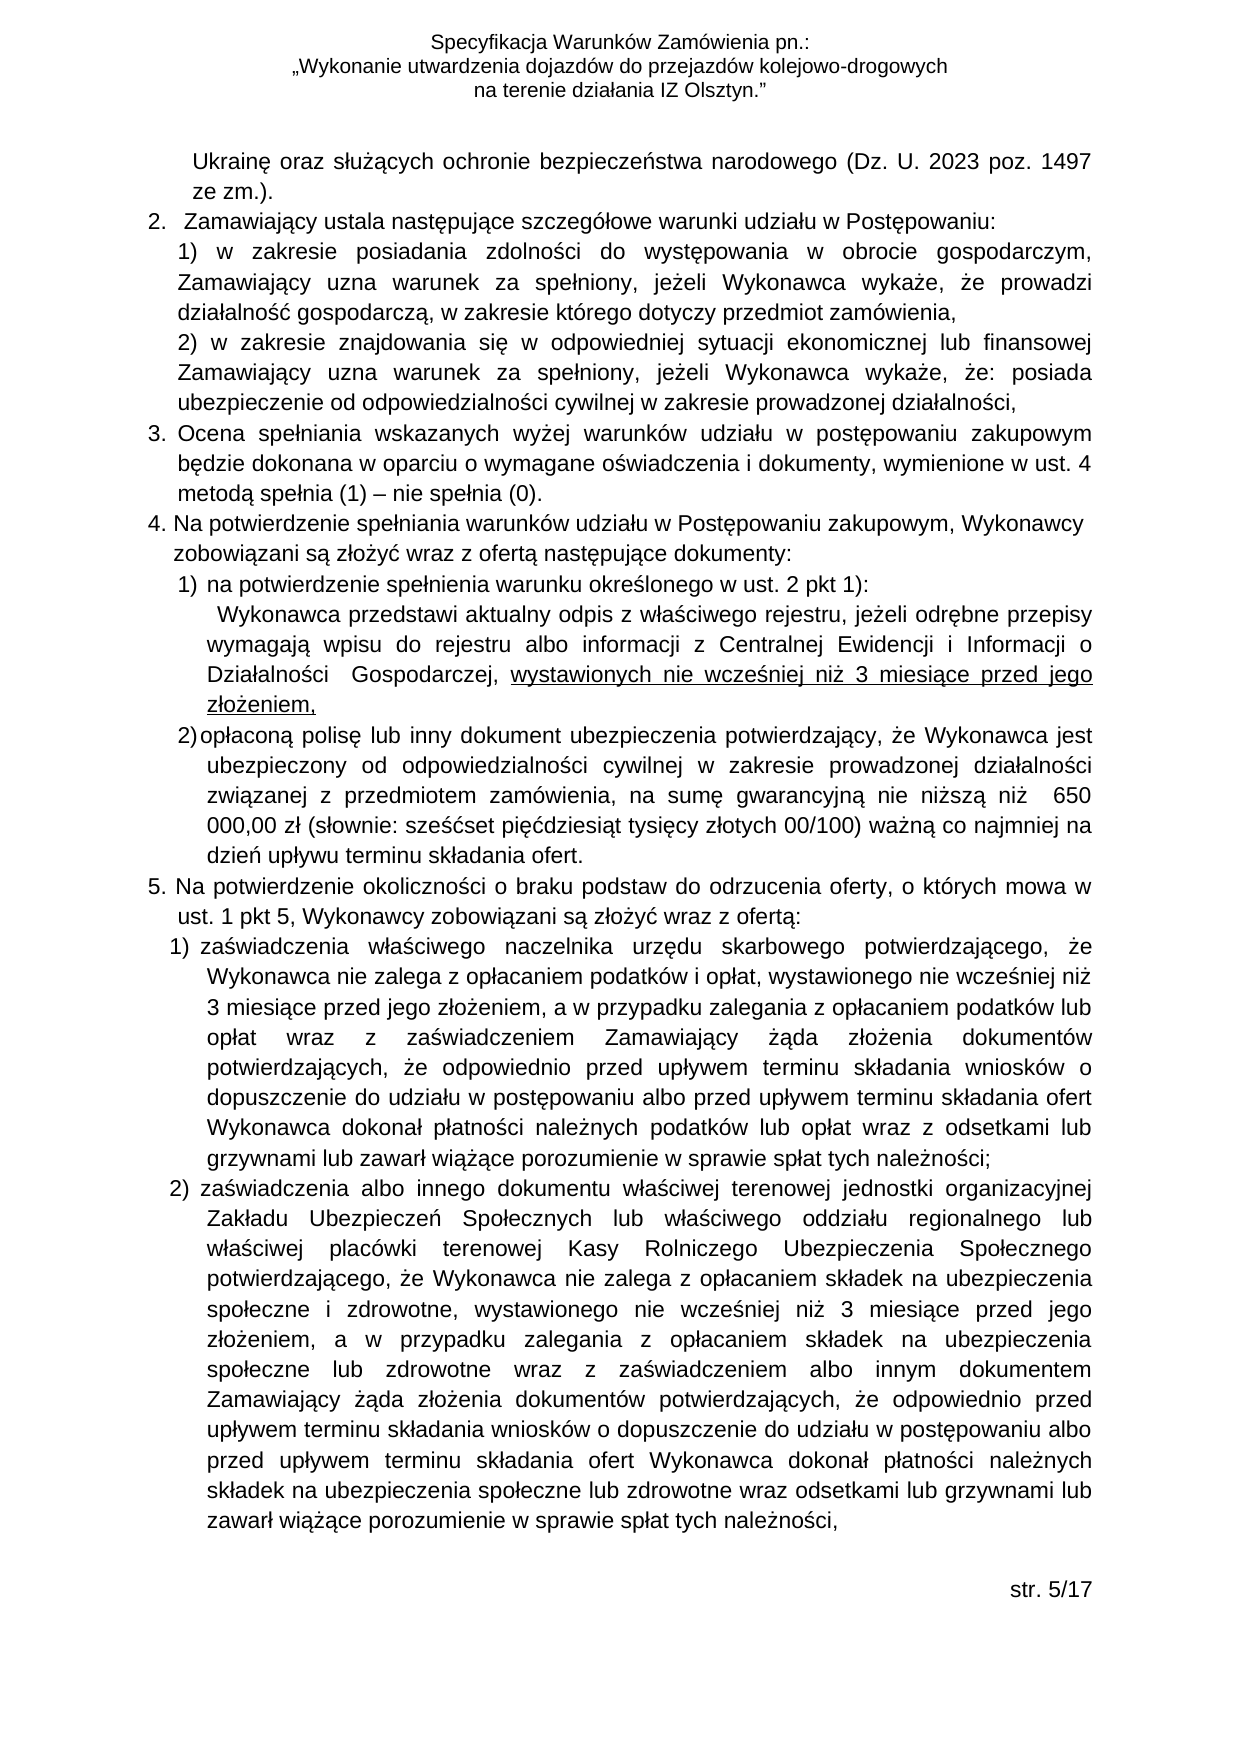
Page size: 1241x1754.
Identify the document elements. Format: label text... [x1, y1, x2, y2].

text 2) w zakresie znajdowania się w odpowiedniej sytuacji ekonomicznej lub finansowej Zamawiający uzna warunek za spełniony, jeżeli Wykonawca wykaże, że: posiada ubezpieczenie od odpowiedzialności cywilnej w zakresie prowadzonej działalności, [177, 329, 1093, 416]
text 1) w zakresie posiadania zdolności do występowania w obrocie gospodarczym, Zamawiający uzna warunek za spełniony, jeżeli Wykonawca wykaże, że prowadzi działalność gospodarczą, w zakresie którego dotyczy przedmiot zamówienia, [177, 238, 1093, 325]
list zaświadczenia właściwego naczelnika urzędu skarbowego potwierdzającego, że Wykonawca nie zalega z opłacaniem podatków i opłat, wystawionego nie wcześniej niż 3 miesiące przed jego złożeniem, a w przypadku zalegania z opłacaniem podatków lub opłat wraz z zaświadczeniem Zamawiający żąda złożenia dokumentów potwierdzających, że odpowiednio przed upływem terminu składania wniosków o dopuszczenie do udziału w postępowaniu albo przed upływem terminu składania ofert Wykonawca dokonał płatności należnych podatków lub opłat wraz z odsetkami lub grzywnami lub zawarł wiążące porozumienie w sprawie spłat tych należności; [169, 933, 1093, 1171]
list Ocena spełniania wskazanych wyżej warunków udziału w postępowaniu zakupowym będzie dokonana w oparciu o wymagane oświadczenia i dokumenty, wymienione w ust. 4 metodą spełnia (1) – nie spełnia (0). [148, 419, 1093, 506]
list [162, 148, 1093, 204]
text 5. Na potwierdzenie okoliczności o braku podstaw do odrzucenia oferty, o których mowa w ust. 1 pkt 5, Wykonawcy zobowiązani są złożyć wraz z ofertą: [148, 873, 1093, 929]
text Wykonawca przedstawi aktualny odpis z właściwego rejestru, jeżeli odrębne przepisy wymagają wpisu do rejestru albo informacji z Centralnej Ewidencji i Informacji o Działalności Gospodarczej, wystawionych nie wcześniej niż 3 miesiące przed jego złożeniem, [148, 601, 1093, 718]
text 4. Na potwierdzenie spełniania warunków udziału w Postępowaniu zakupowym, Wykonawcy [148, 510, 1093, 536]
list Zamawiający ustala następujące szczegółowe warunki udziału w Postępowaniu: [148, 208, 1093, 234]
list zaświadczenia albo innego dokumentu właściwej terenowej jednostki organizacyjnej Zakładu Ubezpieczeń Społecznych lub właściwego oddziału regionalnego lub właściwej placówki terenowej Kasy Rolniczego Ubezpieczenia Społecznego potwierdzającego, że Wykonawca nie zalega z opłacaniem składek na ubezpieczenia społeczne i zdrowotne, wystawionego nie wcześniej niż 3 miesiące przed jego złożeniem, a w przypadku zalegania z opłacaniem składek na ubezpieczenia społeczne lub zdrowotne wraz z zaświadczeniem albo innym dokumentem Zamawiający żąda złożenia dokumentów potwierdzających, że odpowiednio przed upływem terminu składania wniosków o dopuszczenie do udziału w postępowaniu albo przed upływem terminu składania ofert Wykonawca dokonał płatności należnych składek na ubezpieczenia społeczne lub zdrowotne wraz odsetkami lub grzywnami lub zawarł wiążące porozumienie w sprawie spłat tych należności, [169, 1175, 1093, 1533]
text 2) opłaconą polisę lub inny dokument ubezpieczenia potwierdzający, że Wykonawca jest ubezpieczony od odpowiedzialności cywilnej w zakresie prowadzonej działalności związanej z przedmiotem zamówienia, na sumę gwarancyjną nie niższą niż 650 000,00 zł (słownie: sześćset pięćdziesiąt tysięcy złotych 00/100) ważną co najmniej na dzień upływu terminu składania ofert. [177, 722, 1093, 869]
list na potwierdzenie spełnienia warunku określonego w ust. 2 pkt 1): [148, 571, 1093, 597]
text zobowiązani są złożyć wraz z ofertą następujące dokumenty: [148, 540, 1093, 567]
